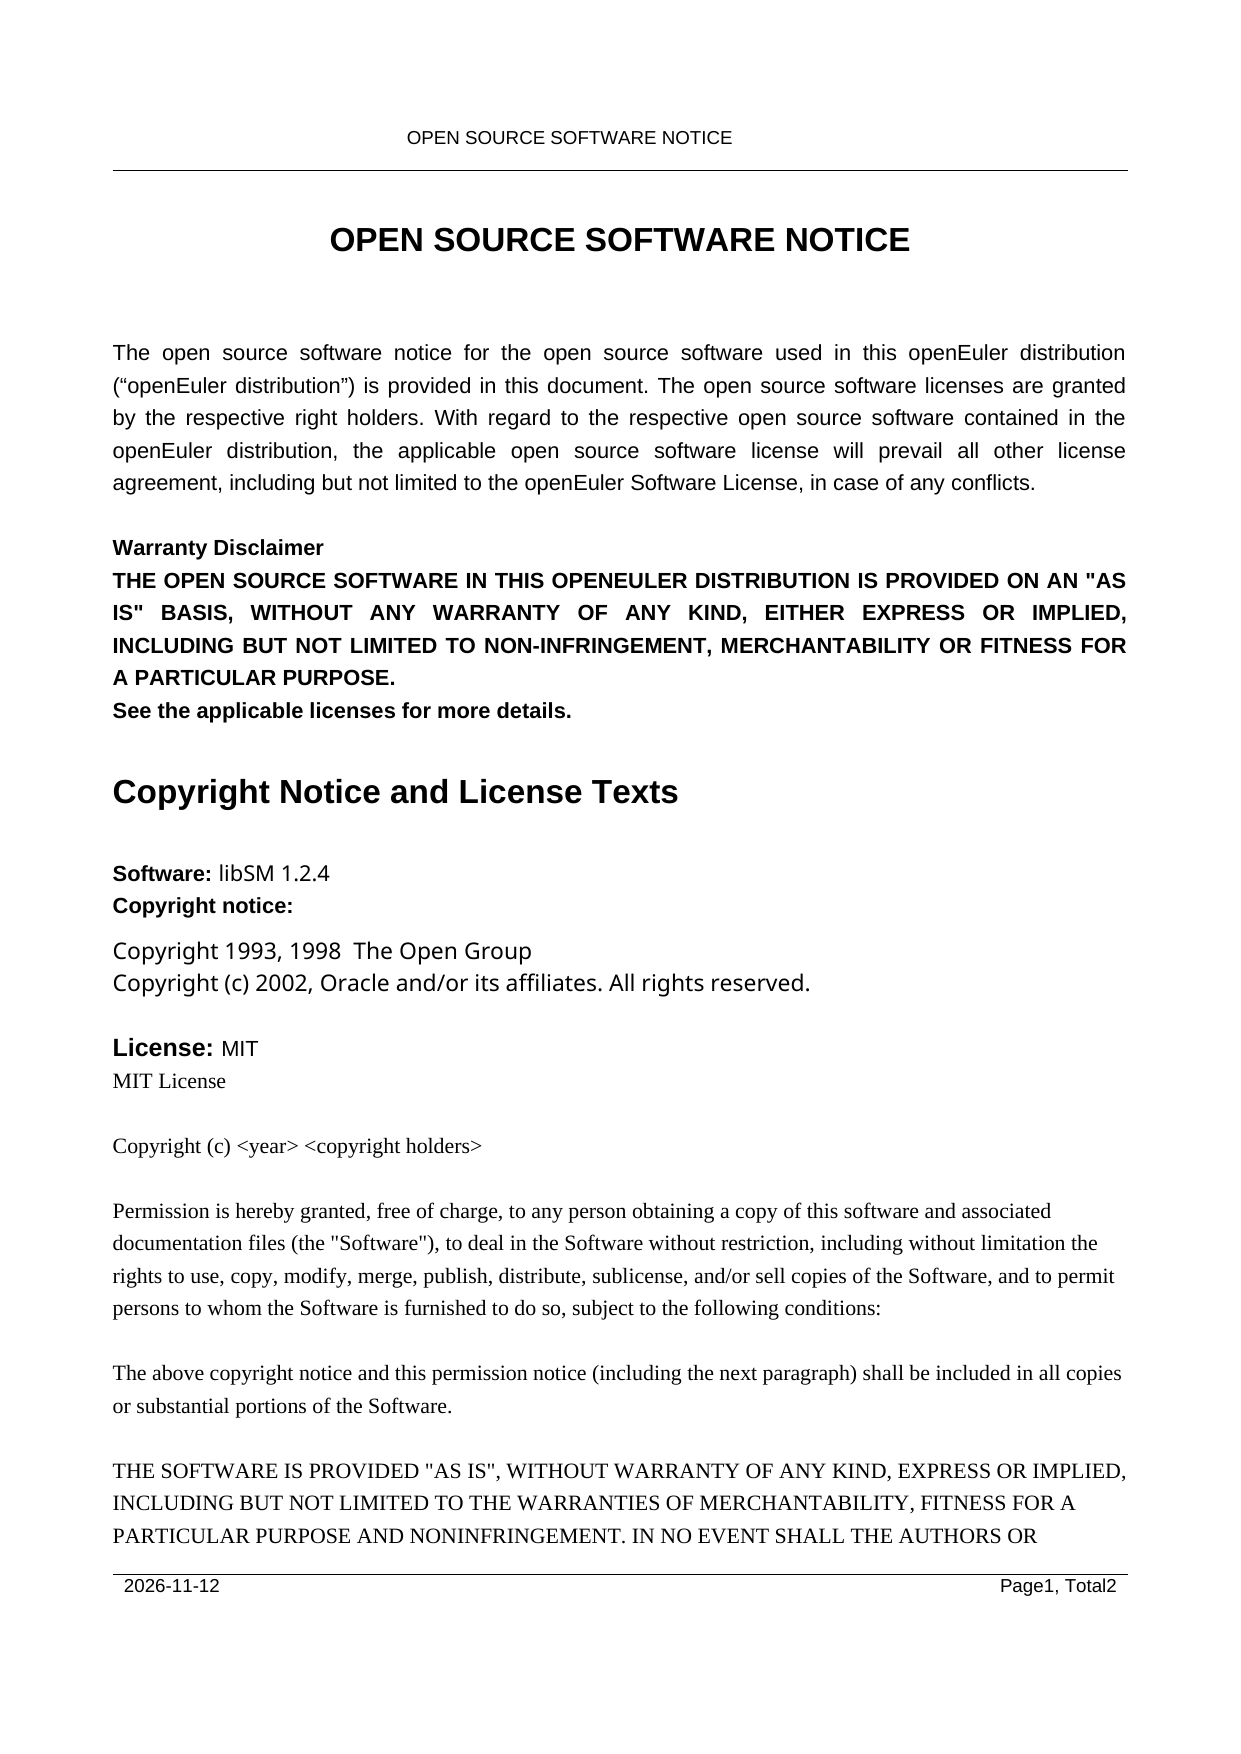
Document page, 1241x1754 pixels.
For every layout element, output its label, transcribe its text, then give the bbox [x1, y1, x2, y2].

text THE OPEN SOURCE SOFTWARE IN THIS OPENEULER DISTRIBUTION IS PROVIDED ON AN "AS IS" BASIS, WITHOUT ANY WARRANTY OF ANY KIND, EITHER EXPRESS OR IMPLIED, INCLUDING BUT NOT LIMITED TO NON-INFRINGEMENT, MERCHANTABILITY OR FITNESS FOR A PARTICULAR PURPOSE. See the applicable licenses for more details. [112, 564, 1128, 726]
text The open source software notice for the open source software used in this openEuler distribution (“openEuler distribution”) is provided in this document. The open source software licenses are granted by the respective right holders. With regard to the respective open source software contained in the openEuler distribution, the applicable open source software license will prevail all other license agreement, including but not limited to the openEuler Software License, in case of any conflicts. [112, 336, 1128, 499]
text OPEN SOURCE SOFTWARE NOTICE [112, 206, 1128, 271]
text Copyright notice: [112, 889, 1128, 921]
text Warranty Disclaimer [112, 531, 1128, 564]
title Software: libSM 1.2.4 [112, 856, 1128, 889]
text License: MIT [112, 1031, 1128, 1064]
text Copyright 1993, 1998 The Open Group Copyright (c) 2002, Oracle and/or its affiliates. All rights reserved. [112, 934, 1128, 1031]
text Copyright Notice and License Texts [112, 759, 1128, 824]
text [112, 1064, 1128, 1551]
